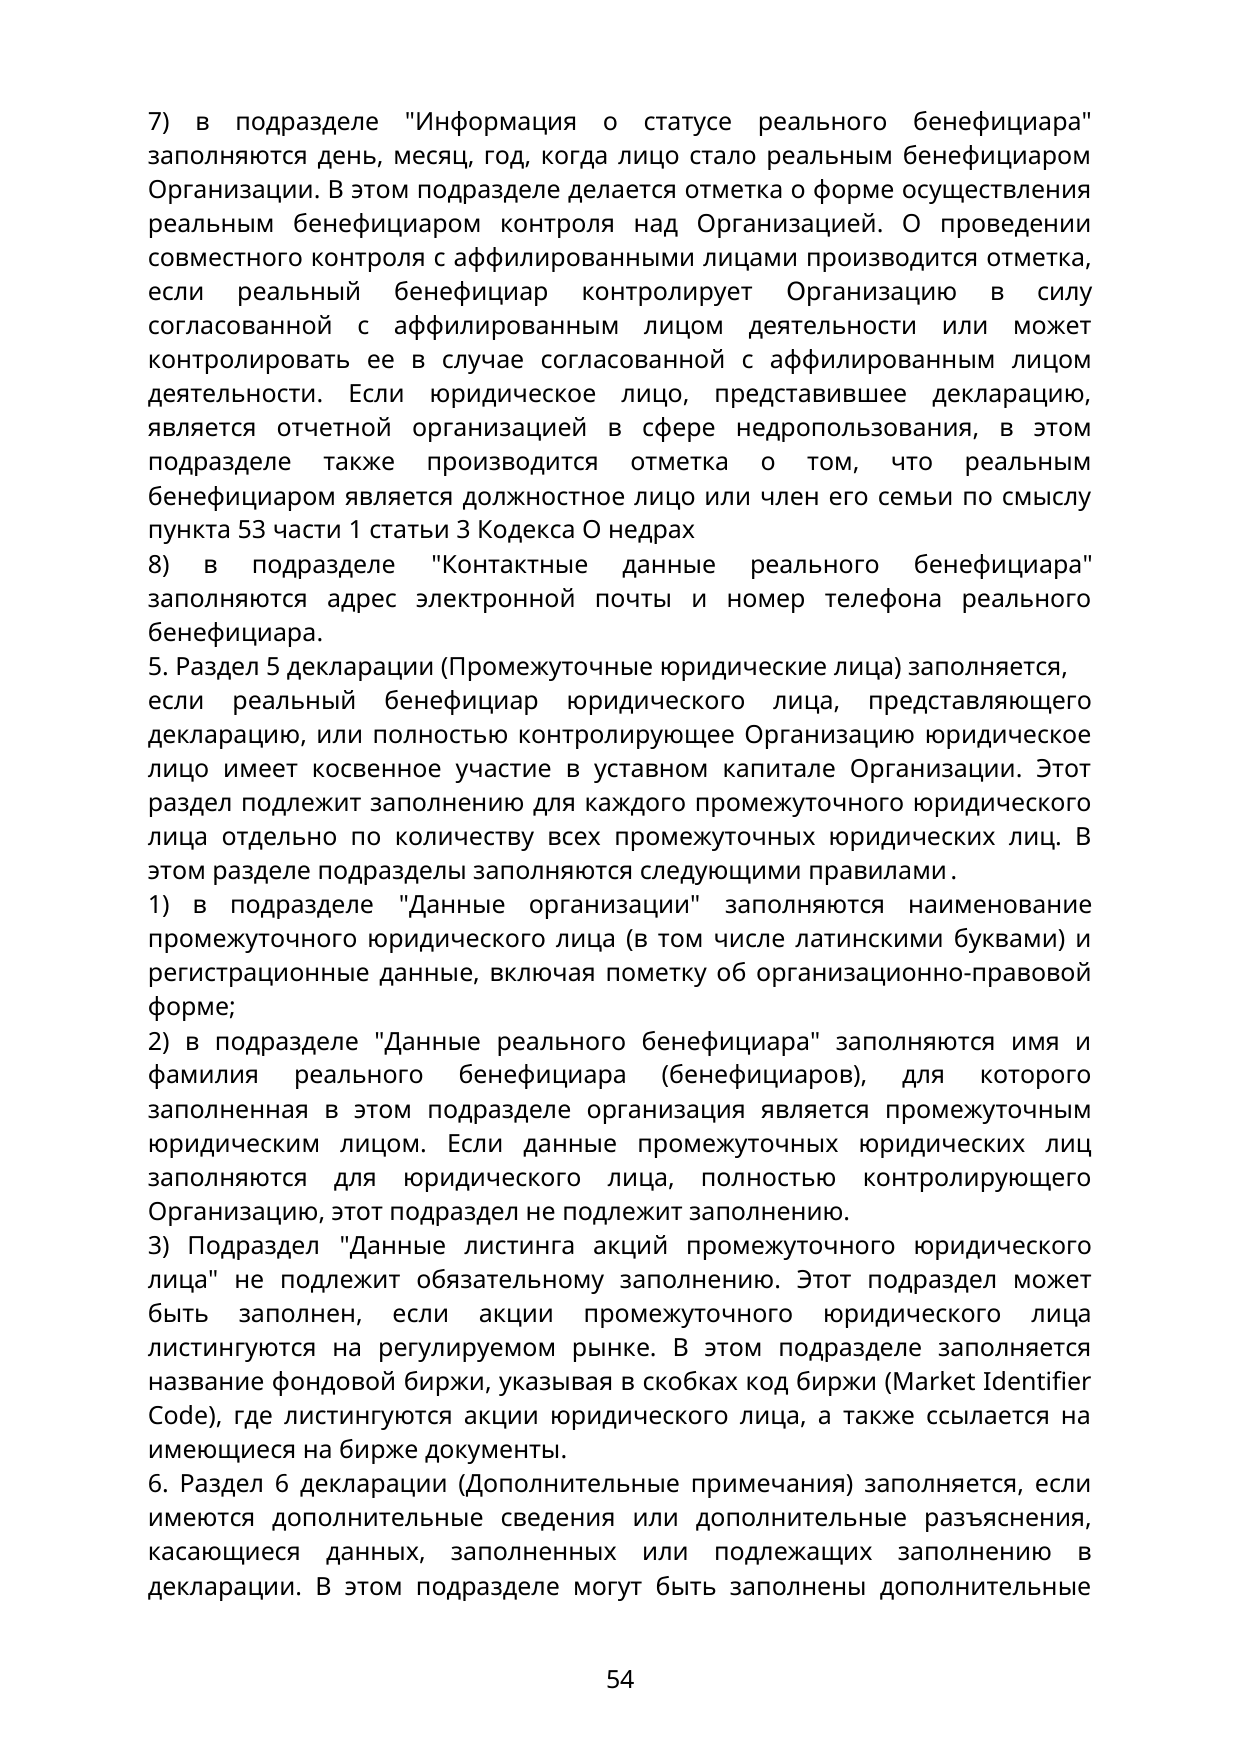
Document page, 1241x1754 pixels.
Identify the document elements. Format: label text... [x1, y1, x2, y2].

text 2) в подразделе "Данные реального бенефициара" заполняются имя и фамилия реального бенефициара (бенефициаров), для которого заполненная в этом подразделе организация является промежуточным юридическим лицом. Если данные промежуточных юридических лиц заполняются для юридического лица, полностью контролирующего Организацию, этот подраздел не подлежит заполнению. [148, 1023, 1092, 1227]
text 5. Раздел 5 декларации (Промежуточные юридические лица) заполняется, [148, 648, 1092, 682]
text 8) в подразделе "Контактные данные реального бенефициара" заполняются адрес электронной почты и номер телефона реального бенефициара. [148, 546, 1092, 648]
text 3) Подраздел "Данные листинга акций промежуточного юридического лица" не подлежит обязательному заполнению. Этот подраздел может быть заполнен, если акции промежуточного юридического лица листингуются на регулируемом рынке. В этом подразделе заполняется название фондовой биржи, указывая в скобках код биржи (Market Identifier Code), где листингуются акции юридического лица, а также ссылается на имеющиеся на бирже документы. [148, 1227, 1092, 1466]
text если реальный бенефициар юридического лица, представляющего декларацию, или полностью контролирующее Организацию юридическое лицо имеет косвенное участие в уставном капитале Организации. Этот раздел подлежит заполнению для каждого промежуточного юридического лица отдельно по количеству всех промежуточных юридических лиц. В этом разделе подразделы заполняются следующими правилами․ [148, 682, 1092, 887]
text 7) в подразделе "Информация о статусе реального бенефициара" заполняются день, месяц, год, когда лицо стало реальным бенефициаром Организации. В этом подразделе делается отметка о форме осуществления реальным бенефициаром контроля над Организацией. О проведении совместного контроля с аффилированными лицами производится отметка, если реальный бенефициар контролирует Օрганизацию в силу согласованной с аффилированным лицом деятельности или может контролировать ее в случае согласованной с аффилированным лицом деятельности. Если юридическое лицо, представившее декларацию, является отчетной организацией в сфере недропользования, в этом подразделе также производится отметка о том, что реальным бенефициаром является должностное лицо или член его семьи по смыслу пункта 53 части 1 статьи 3 Кодекса О недрах [148, 103, 1092, 546]
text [148, 1466, 1092, 1602]
text 1) в подразделе "Данные организации" заполняются наименование промежуточного юридического лица (в том числе латинскими буквами) и регистрационные данные, включая пометку об организационно-правовой форме; [148, 887, 1092, 1023]
